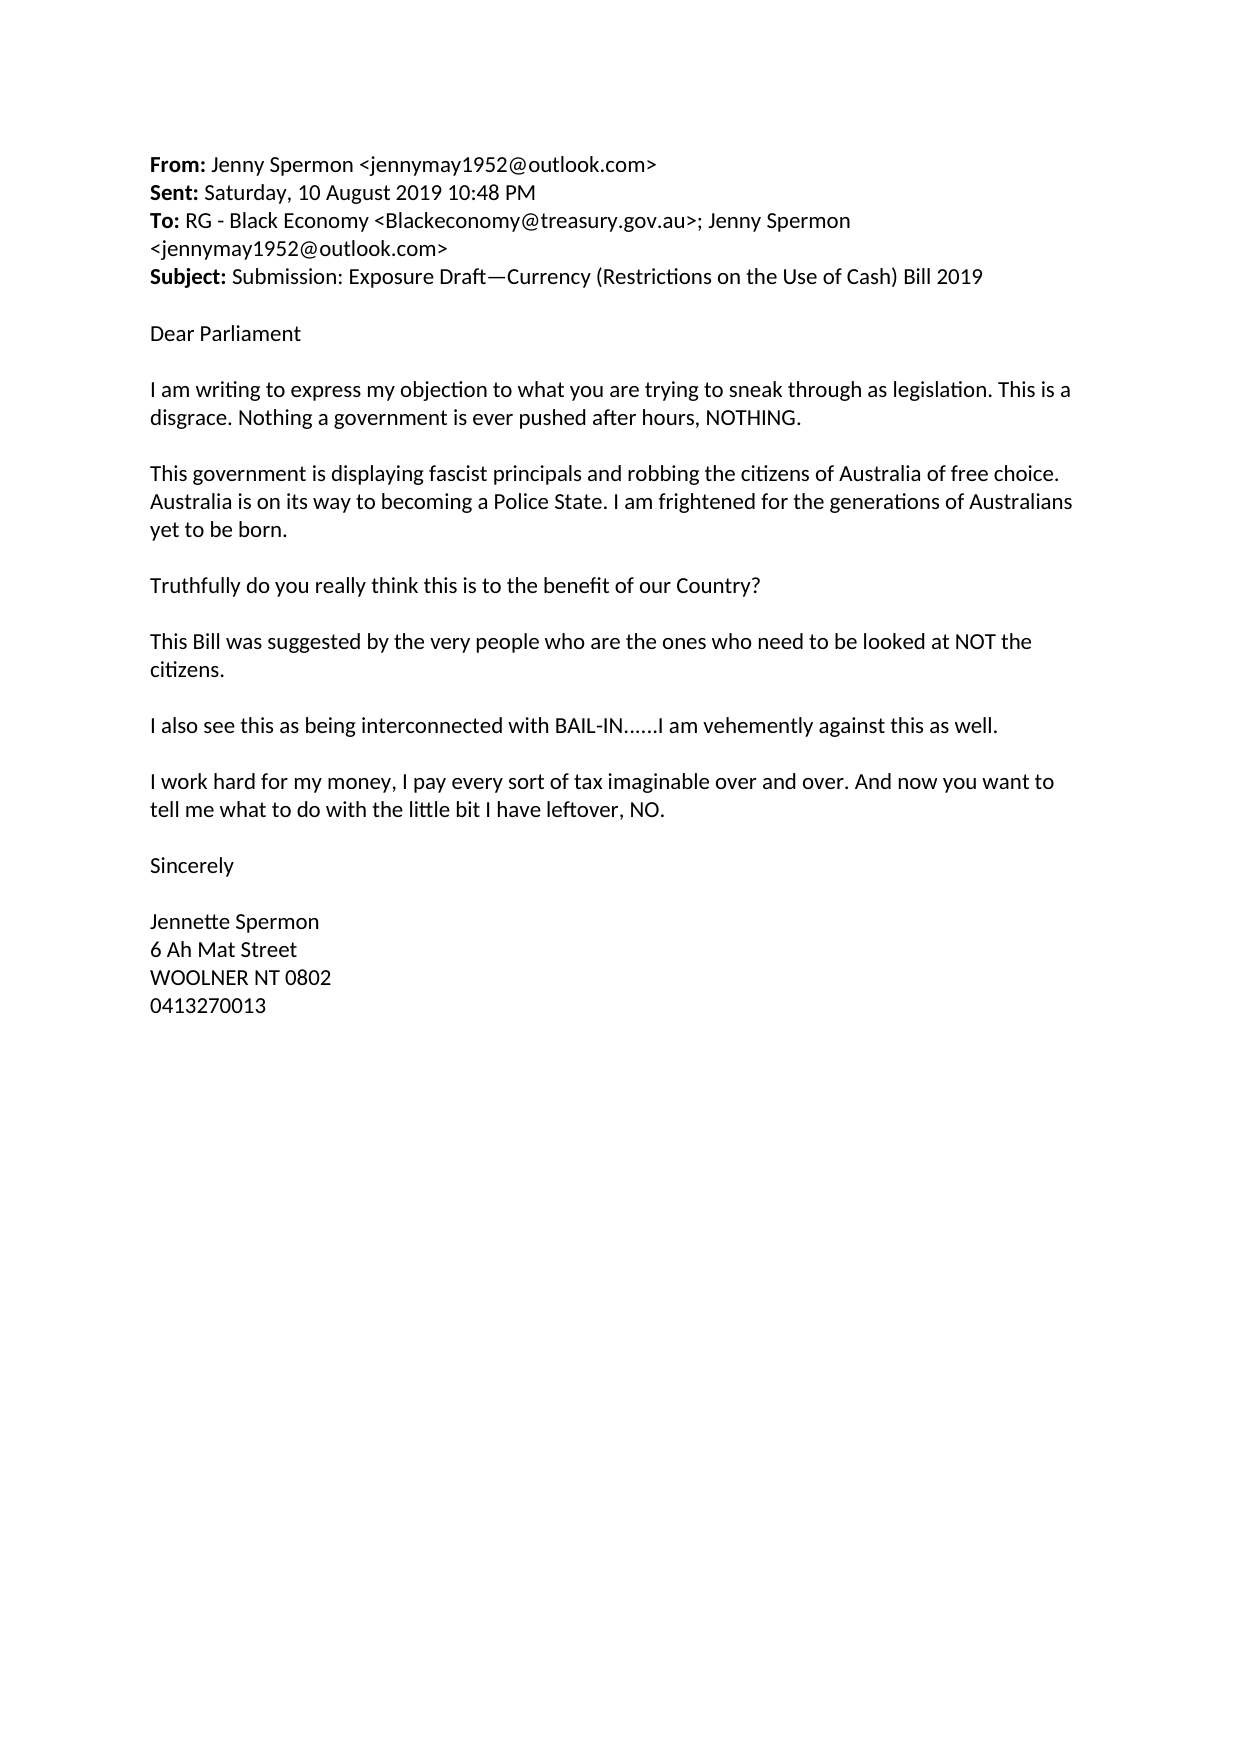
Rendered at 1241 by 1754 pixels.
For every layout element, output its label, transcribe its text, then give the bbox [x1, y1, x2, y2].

text I also see this as being interconnected with BAIL-IN......I am vehemently against this as well. [150, 711, 1090, 739]
text 6 Ah Mat Street [150, 935, 1090, 963]
text Dear Parliament [150, 319, 1090, 347]
text Sincerely [150, 851, 1090, 879]
text Truthfully do you really think this is to the benefit of our Country? [150, 571, 1090, 599]
text This Bill was suggested by the very people who are the ones who need to be looked at NOT the citizens. [150, 627, 1090, 683]
text WOOLNER NT 0802 [150, 963, 1090, 991]
text I am writing to express my objection to what you are trying to sneak through as legislation. This is a disgrace. Nothing a government is ever pushed after hours, NOTHING. [150, 375, 1090, 431]
text This government is displaying fascist principals and robbing the citizens of Australia of free choice. Australia is on its way to becoming a Police State. I am frightened for the generations of Australians yet to be born. [150, 459, 1090, 543]
text 0413270013 [150, 991, 1090, 1019]
text I work hard for my money, I pay every sort of tax imaginable over and over. And now you want to tell me what to do with the little bit I have leftover, NO. [150, 767, 1090, 823]
text Jennette Spermon [150, 907, 1090, 935]
text From: Jenny Spermon <jennymay1952@outlook.com> Sent: Saturday, 10 August 2019 10:48 PM To: RG - Black Economy <Blackeconomy@treasury.gov.au>; Jenny Spermon <jennymay1952@outlook.com> Subject: Submission: Exposure Draft—Currency (Restrictions on the Use of Cash) Bill 2019 [150, 150, 1090, 290]
